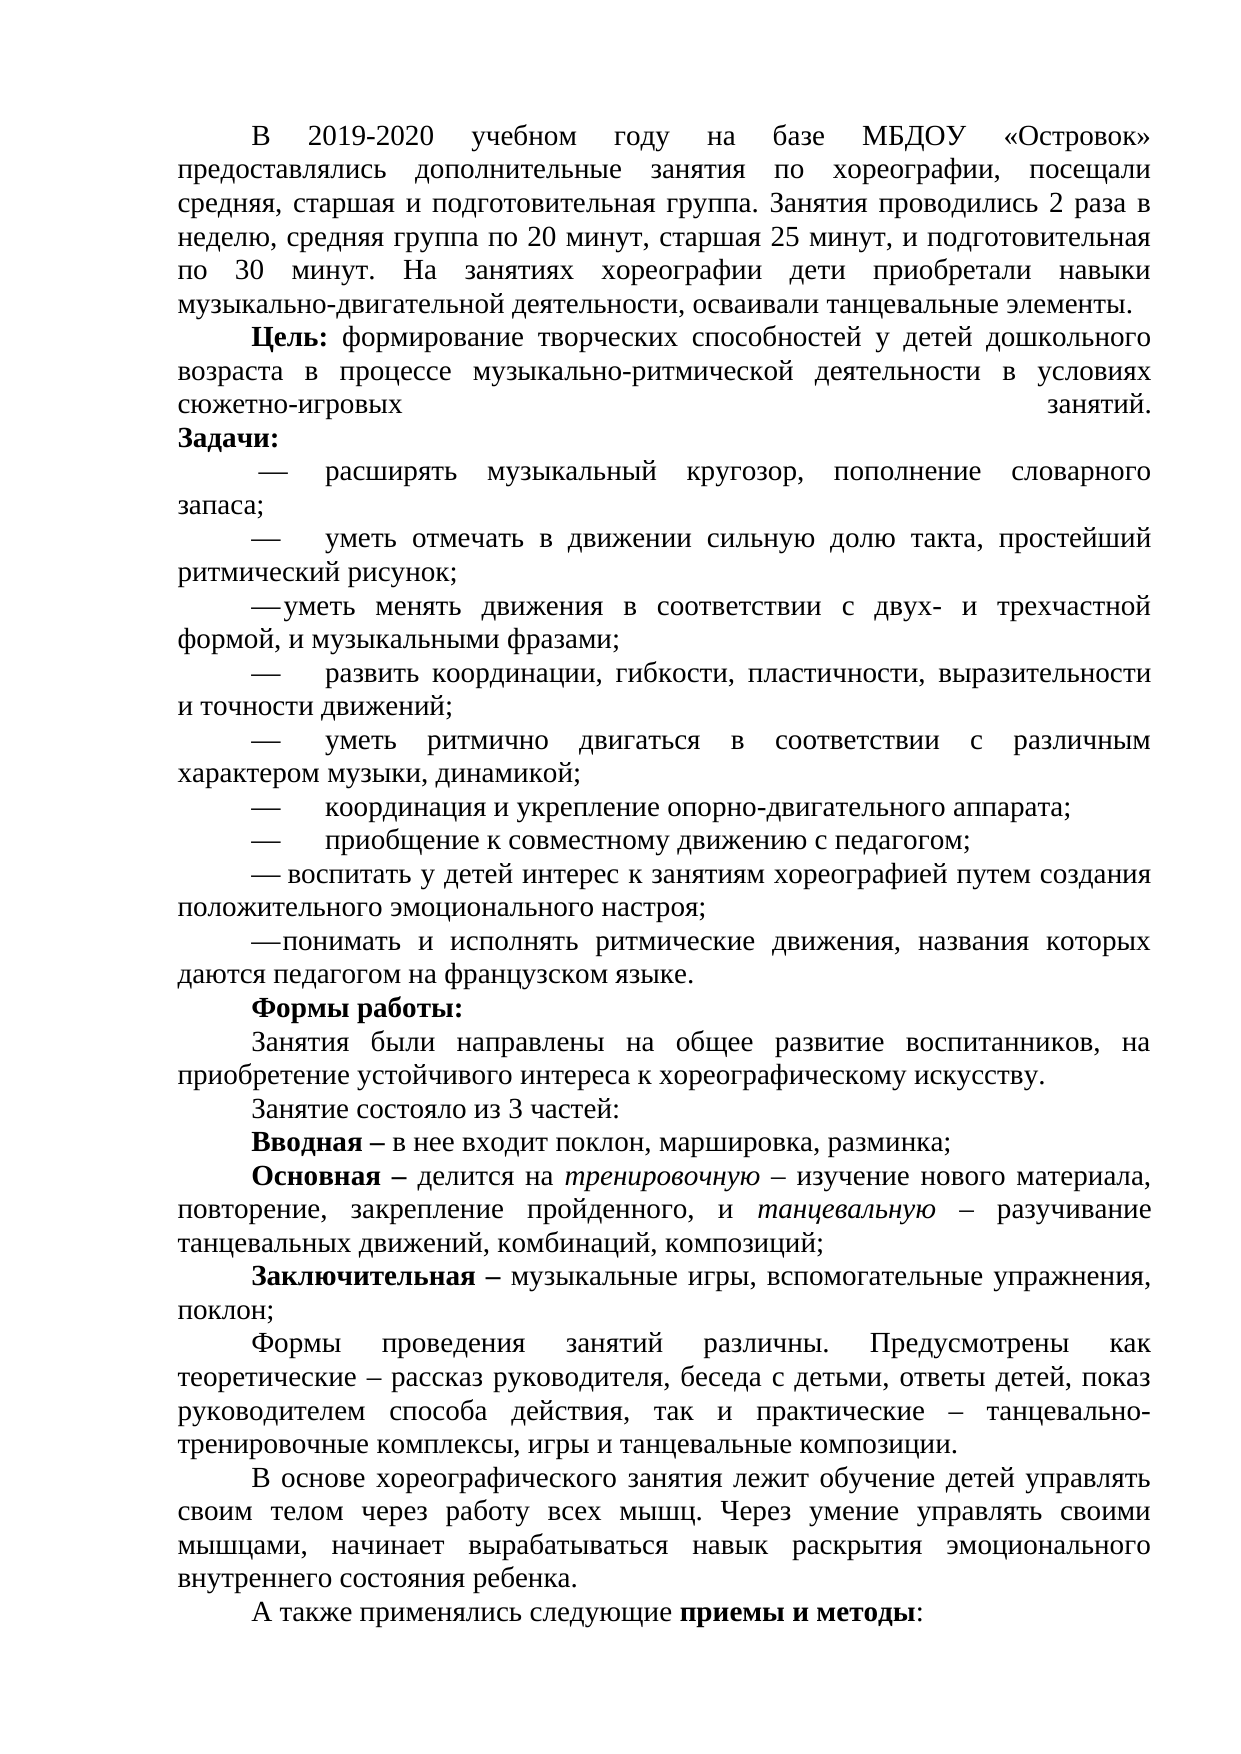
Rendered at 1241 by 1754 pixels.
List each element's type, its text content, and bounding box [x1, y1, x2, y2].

text — расширять музыкальный кругозор, пополнение словарного запаса; [177, 453, 1152, 521]
text — уметь менять движения в соответствии с двух- и трехчастной формой, и музыкальными фразами; [177, 588, 1152, 655]
list уметь ритмично двигаться в соответствии с различным характером музыки, динамикой; [177, 722, 1152, 789]
list уметь отмечать в движении сильную долю такта, простейший ритмический рисунок; [177, 521, 1152, 588]
text А также применялись следующие приемы и методы: [177, 1594, 1152, 1627]
text — понимать и исполнять ритмические движения, названия которых даются педагогом на французском языке. [177, 923, 1152, 990]
text Формы проведения занятий различны. Предусмотрены как теоретические – рассказ руководителя, беседа с детьми, ответы детей, показ руководителем способа действия, так и практические – танцевально-тренировочные комплексы, игры и танцевальные композиции. [177, 1326, 1152, 1460]
text В 2019-2020 учебном году на базе МБДОУ «Островок» предоставлялись дополнительные занятия по хореографии, посещали средняя, старшая и подготовительная группа. Занятия проводились 2 раза в неделю, средняя группа по 20 минут, старшая 25 минут, и подготовительная по 30 минут. На занятиях хореографии дети приобретали навыки музыкально-двигательной деятельности, осваивали танцевальные элементы. [177, 118, 1152, 319]
text Цель: формирование творческих способностей у детей дошкольного возраста в процессе музыкально-ритмической деятельности в условиях сюжетно-игровых занятий. Задачи: [177, 319, 1152, 453]
text В основе хореографического занятия лежит обучение детей управлять своим телом через работу всех мышц. Через умение управлять своими мышцами, начинает вырабатываться навык раскрытия эмоционального внутреннего состояния ребенка. [177, 1460, 1152, 1594]
text Вводная – в нее входит поклон, маршировка, разминка; [177, 1124, 1152, 1158]
text Формы работы: [177, 990, 1152, 1024]
text Занятия были направлены на общее развитие воспитанников, на приобретение устойчивого интереса к хореографическому искусству. [177, 1024, 1152, 1091]
text Занятие состояло из 3 частей: [177, 1091, 1152, 1124]
text Основная – делится на тренировочную – изучение нового материала, повторение, закрепление пройденного, и танцевальную – разучивание танцевальных движений, комбинаций, композиций; [177, 1158, 1152, 1258]
text — воспитать у детей интерес к занятиям хореографией путем создания положительного эмоционального настроя; [177, 856, 1152, 923]
list приобщение к совместному движению с педагогом; [177, 822, 1152, 856]
text Заключительная – музыкальные игры, вспомогательные упражнения, поклон; [177, 1258, 1152, 1326]
list координация и укрепление опорно-двигательного аппарата; [177, 789, 1152, 822]
list развить координации, гибкости, пластичности, выразительности и точности движений; [177, 655, 1152, 722]
